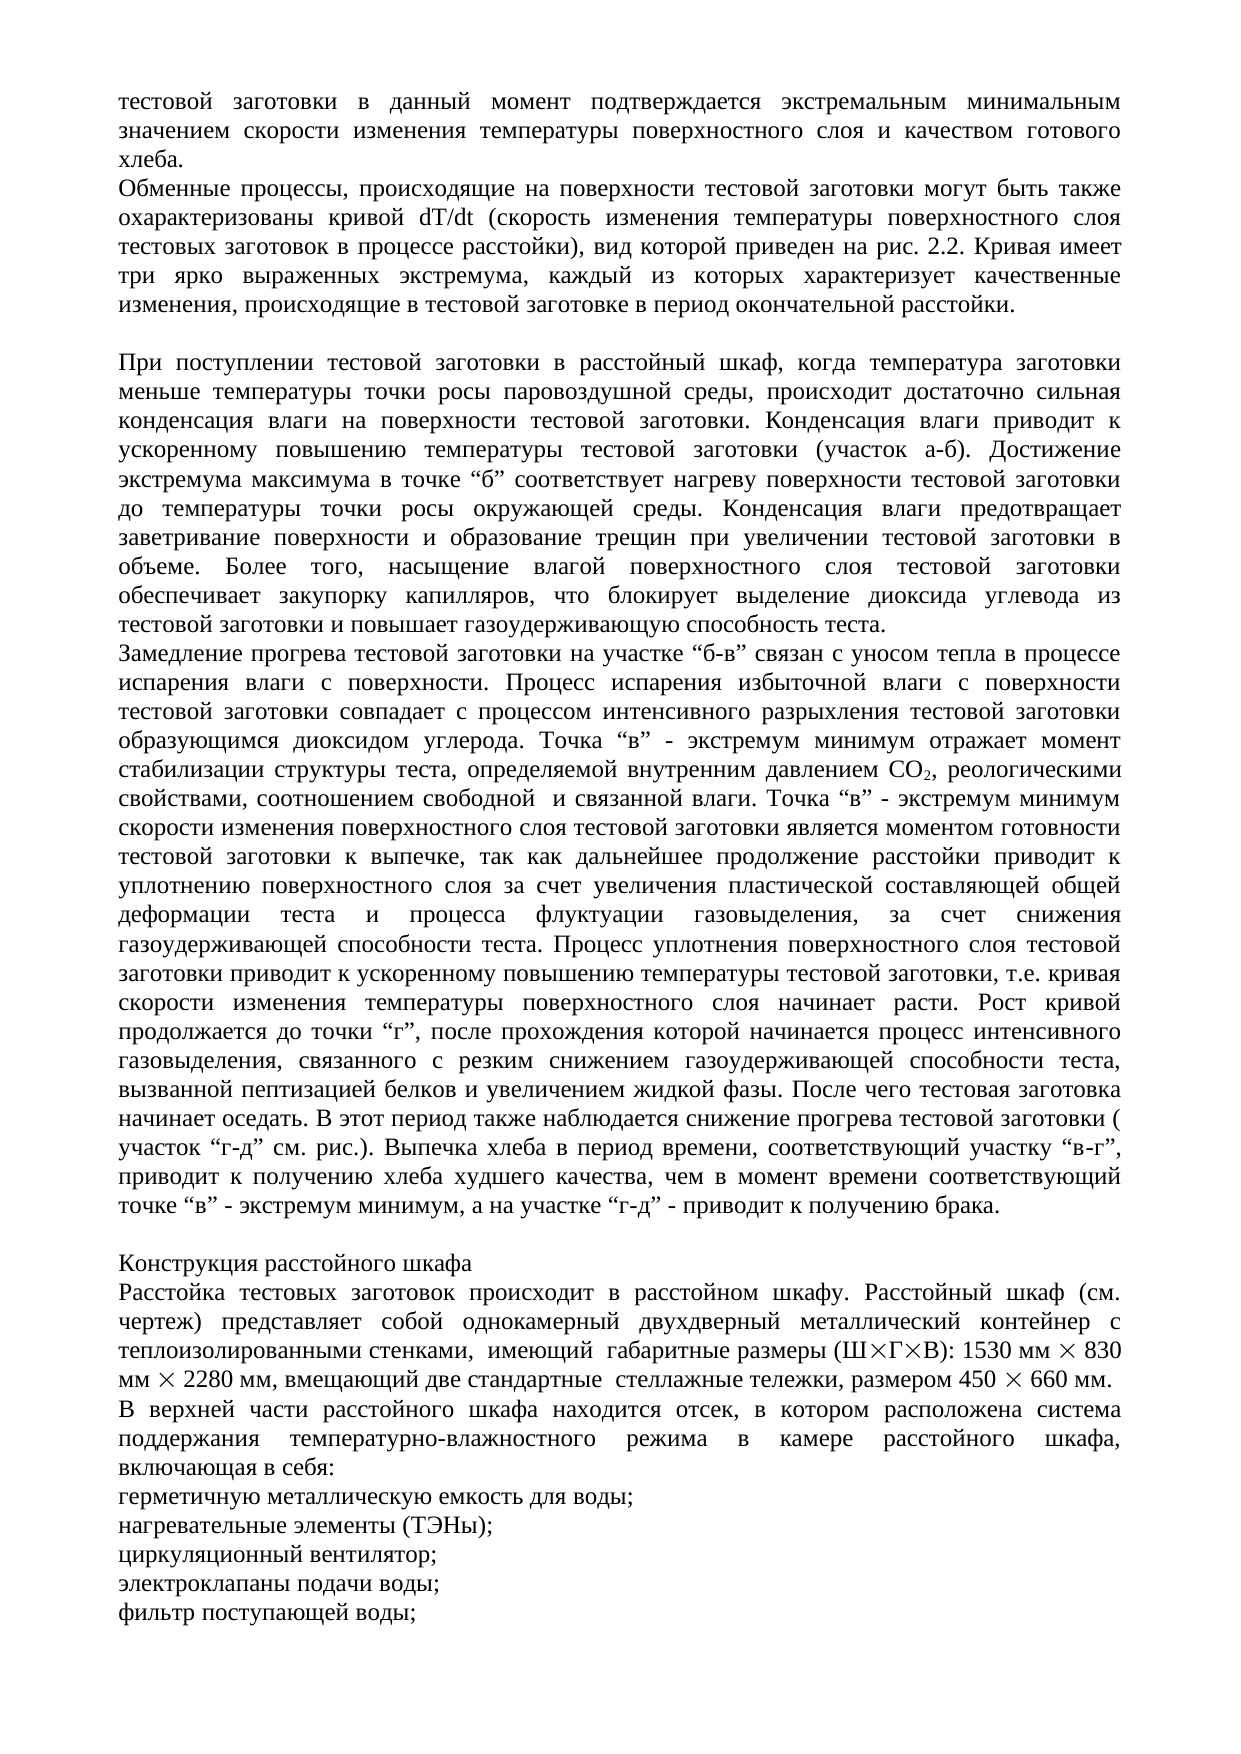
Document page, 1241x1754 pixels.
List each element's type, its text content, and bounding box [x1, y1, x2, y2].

text герметичную металлическую емкость для воды; [118, 1481, 1122, 1510]
text Конструкция расстойного шкафа [118, 1248, 1122, 1277]
text Обменные процессы, происходящие на поверхности тестовой заготовки могут быть также охарактеризованы кривой dT/dt (скорость изменения температуры поверхностного слоя тестовых заготовок в процессе расстойки), вид которой приведен на рис. 2.2. Кривая имеет три ярко выраженных экстремума, каждый из которых характеризует качественные изменения, происходящие в тестовой заготовке в период окончательной расстойки. [118, 173, 1122, 318]
text Замедление прогрева тестовой заготовки на участке “б-в” связан с уносом тепла в процессе испарения влаги с поверхности. Процесс испарения избыточной влаги с поверхности тестовой заготовки совпадает с процессом интенсивного разрыхления тестовой заготовки образующимся диоксидом углерода. Точка “в” - экстремум минимум отражает момент стабилизации структуры теста, определяемой внутренним давлением СО2, реологическими свойствами, соотношением свободной и связанной влаги. Точка “в” - экстремум минимум скорости изменения поверхностного слоя тестовой заготовки является моментом готовности тестовой заготовки к выпечке, так как дальнейшее продолжение расстойки приводит к уплотнению поверхностного слоя за счет увеличения пластической составляющей общей деформации теста и процесса флуктуации газовыделения, за счет снижения газоудерживающей способности теста. Процесс уплотнения поверхностного слоя тестовой заготовки приводит к ускоренному повышению температуры тестовой заготовки, т.е. кривая скорости изменения температуры поверхностного слоя начинает расти. Рост кривой продолжается до точки “г”, после прохождения которой начинается процесс интенсивного газовыделения, связанного с резким снижением газоудерживающей способности теста, вызванной пептизацией белков и увеличением жидкой фазы. После чего тестовая заготовка начинает оседать. В этот период также наблюдается снижение прогрева тестовой заготовки ( участок “г-д” см. рис.). Выпечка хлеба в период времени, соответствующий участку “в-г”, приводит к получению хлеба худшего качества, чем в момент времени соответствующий точке “в” - экстремум минимум, а на участке “г-д” - приводит к получению брака. [118, 638, 1122, 1219]
text Расстойка тестовых заготовок происходит в расстойном шкафу. Расстойный шкаф (см. чертеж) представляет собой однокамерный двухдверный металлический контейнер с теплоизолированными стенками, имеющий габаритные размеры (ШГВ): 1530 мм 830 мм 2280 мм, вмещающий две стандартные стеллажные тележки, размером 450 660 мм. [118, 1277, 1122, 1393]
text нагревательные элементы (ТЭНы); [118, 1510, 1122, 1539]
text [118, 86, 1122, 173]
text электроклапаны подачи воды; [118, 1568, 1122, 1597]
text При поступлении тестовой заготовки в расстойный шкаф, когда температура заготовки меньше температуры точки росы паровоздушной среды, происходит достаточно сильная конденсация влаги на поверхности тестовой заготовки. Конденсация влаги приводит к ускоренному повышению температуры тестовой заготовки (участок а-б). Достижение экстремума максимума в точке “б” соответствует нагреву поверхности тестовой заготовки до температуры точки росы окружающей среды. Конденсация влаги предотвращает заветривание поверхности и образование трещин при увеличении тестовой заготовки в объеме. Более того, насыщение влагой поверхностного слоя тестовой заготовки обеспечивает закупорку капилляров, что блокирует выделение диоксида углевода из тестовой заготовки и повышает газоудерживающую способность теста. [118, 347, 1122, 638]
text циркуляционный вентилятор; [118, 1539, 1122, 1568]
text В верхней части расстойного шкафа находится отсек, в котором расположена система поддержания температурно-влажностного режима в камере расстойного шкафа, включающая в себя: [118, 1393, 1122, 1481]
text фильтр поступающей воды; [118, 1597, 1122, 1626]
